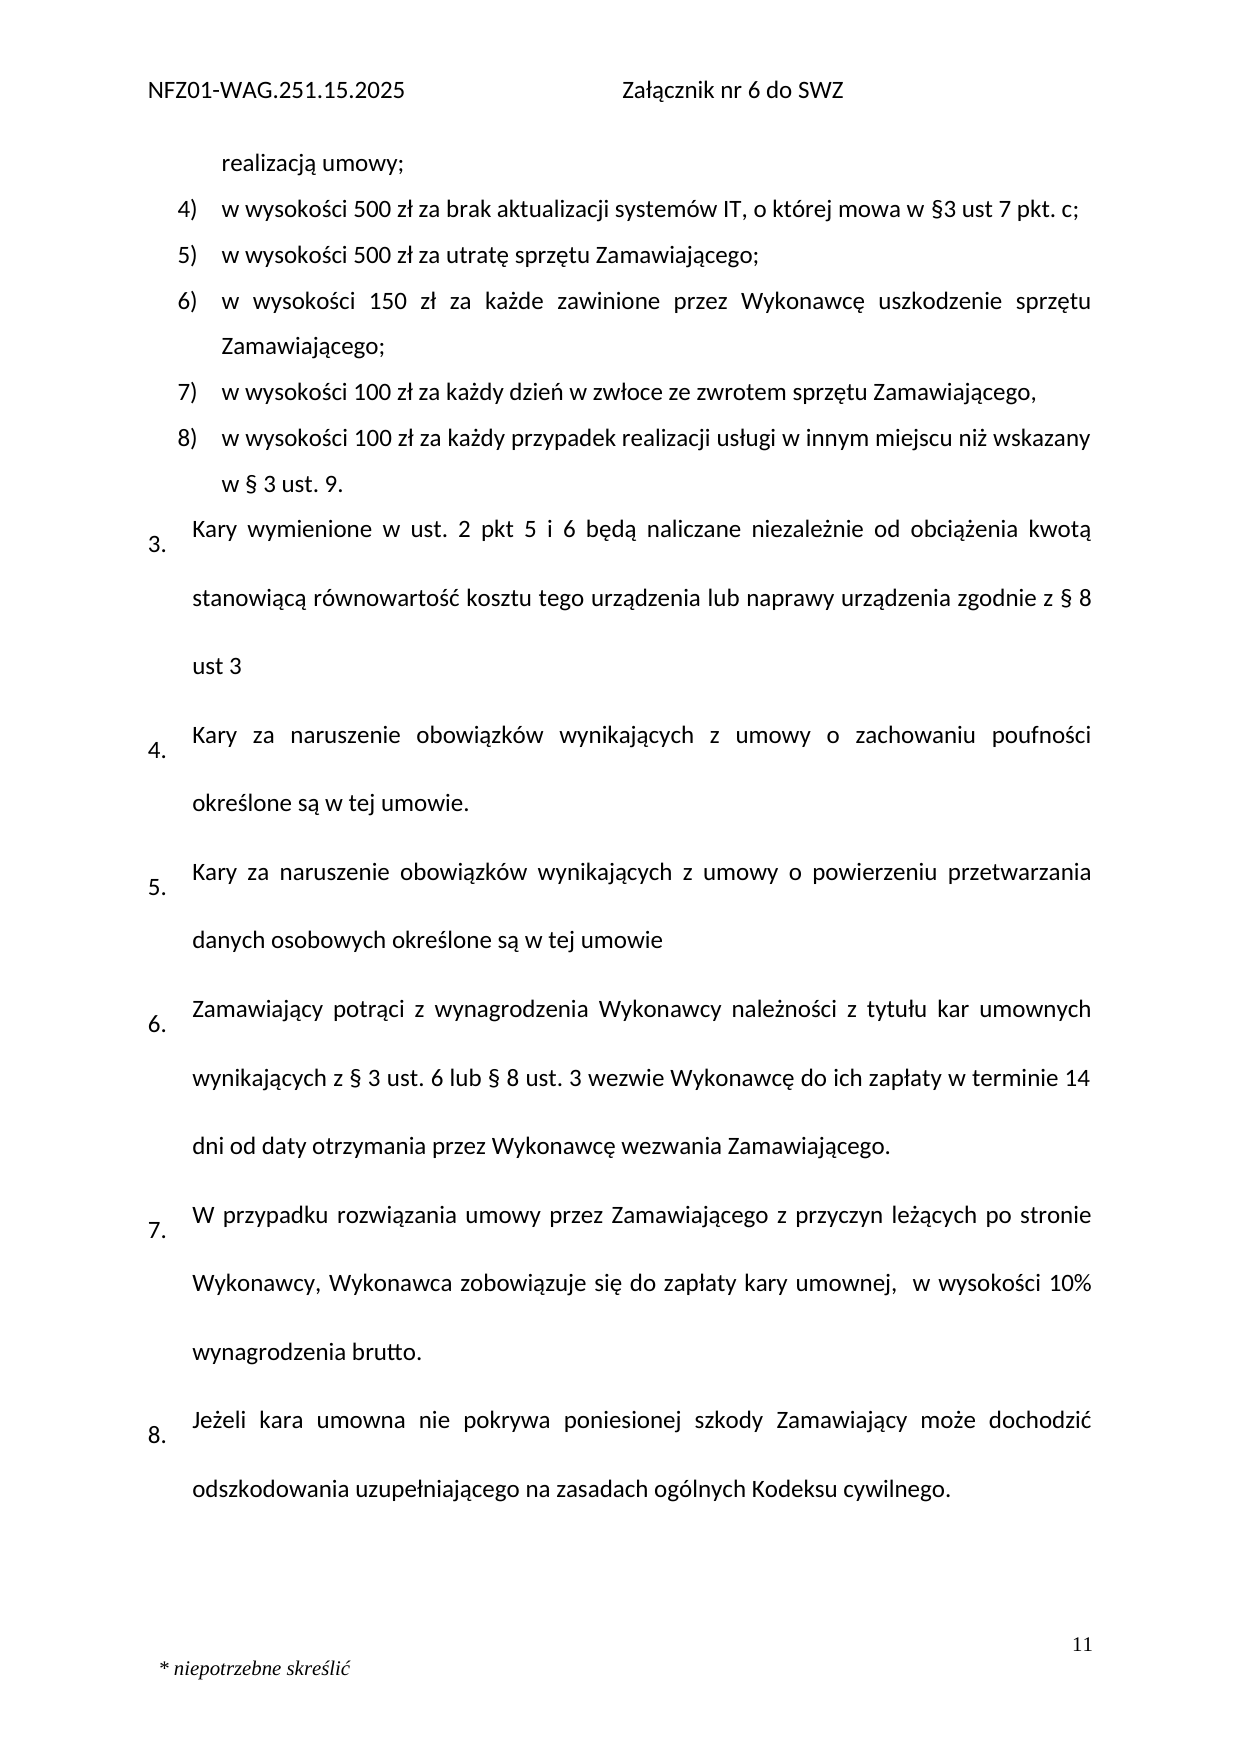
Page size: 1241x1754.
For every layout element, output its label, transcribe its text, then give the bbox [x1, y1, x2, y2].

list Kary za naruszenie obowiązków wynikających z umowy o powierzeniu przetwarzania danych osobowych określone są w tej umowie [148, 856, 1093, 970]
list w wysokości 150 zł za każde zawinione przez Wykonawcę uszkodzenie sprzętu Zamawiającego; [177, 285, 1093, 361]
list Jeżeli kara umowna nie pokrywa poniesionej szkody Zamawiający może dochodzić odszkodowania uzupełniającego na zasadach ogólnych Kodeksu cywilnego. [148, 1404, 1093, 1519]
list Zamawiający potrąci z wynagrodzenia Wykonawcy należności z tytułu kar umownych wynikających z § 3 ust. 6 lub § 8 ust. 3 wezwie Wykonawcę do ich zapłaty w terminie 14 dni od daty otrzymania przez Wykonawcę wezwania Zamawiającego. [148, 993, 1093, 1176]
list Kary za naruszenie obowiązków wynikających z umowy o zachowaniu poufności określone są w tej umowie. [148, 719, 1093, 833]
list w wysokości 100 zł za każdy dzień w zwłoce ze zwrotem sprzętu Zamawiającego, [177, 376, 1093, 407]
list Kary wymienione w ust. 2 pkt 5 i 6 będą naliczane niezależnie od obciążenia kwotą stanowiącą równowartość kosztu tego urządzenia lub naprawy urządzenia zgodnie z § 8 ust 3 [148, 513, 1093, 696]
list w wysokości 500 zł za utratę sprzętu Zamawiającego; [177, 239, 1093, 269]
list w wysokości 500 zł za brak aktualizacji systemów IT, o której mowa w §3 ust 7 pkt. c; [177, 193, 1093, 224]
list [177, 148, 1093, 178]
list w wysokości 100 zł za każdy przypadek realizacji usługi w innym miejscu niż wskazany w § 3 ust. 9. [177, 422, 1093, 498]
list W przypadku rozwiązania umowy przez Zamawiającego z przyczyn leżących po stronie Wykonawcy, Wykonawca zobowiązuje się do zapłaty kary umownej, w wysokości 10% wynagrodzenia brutto. [148, 1199, 1093, 1382]
